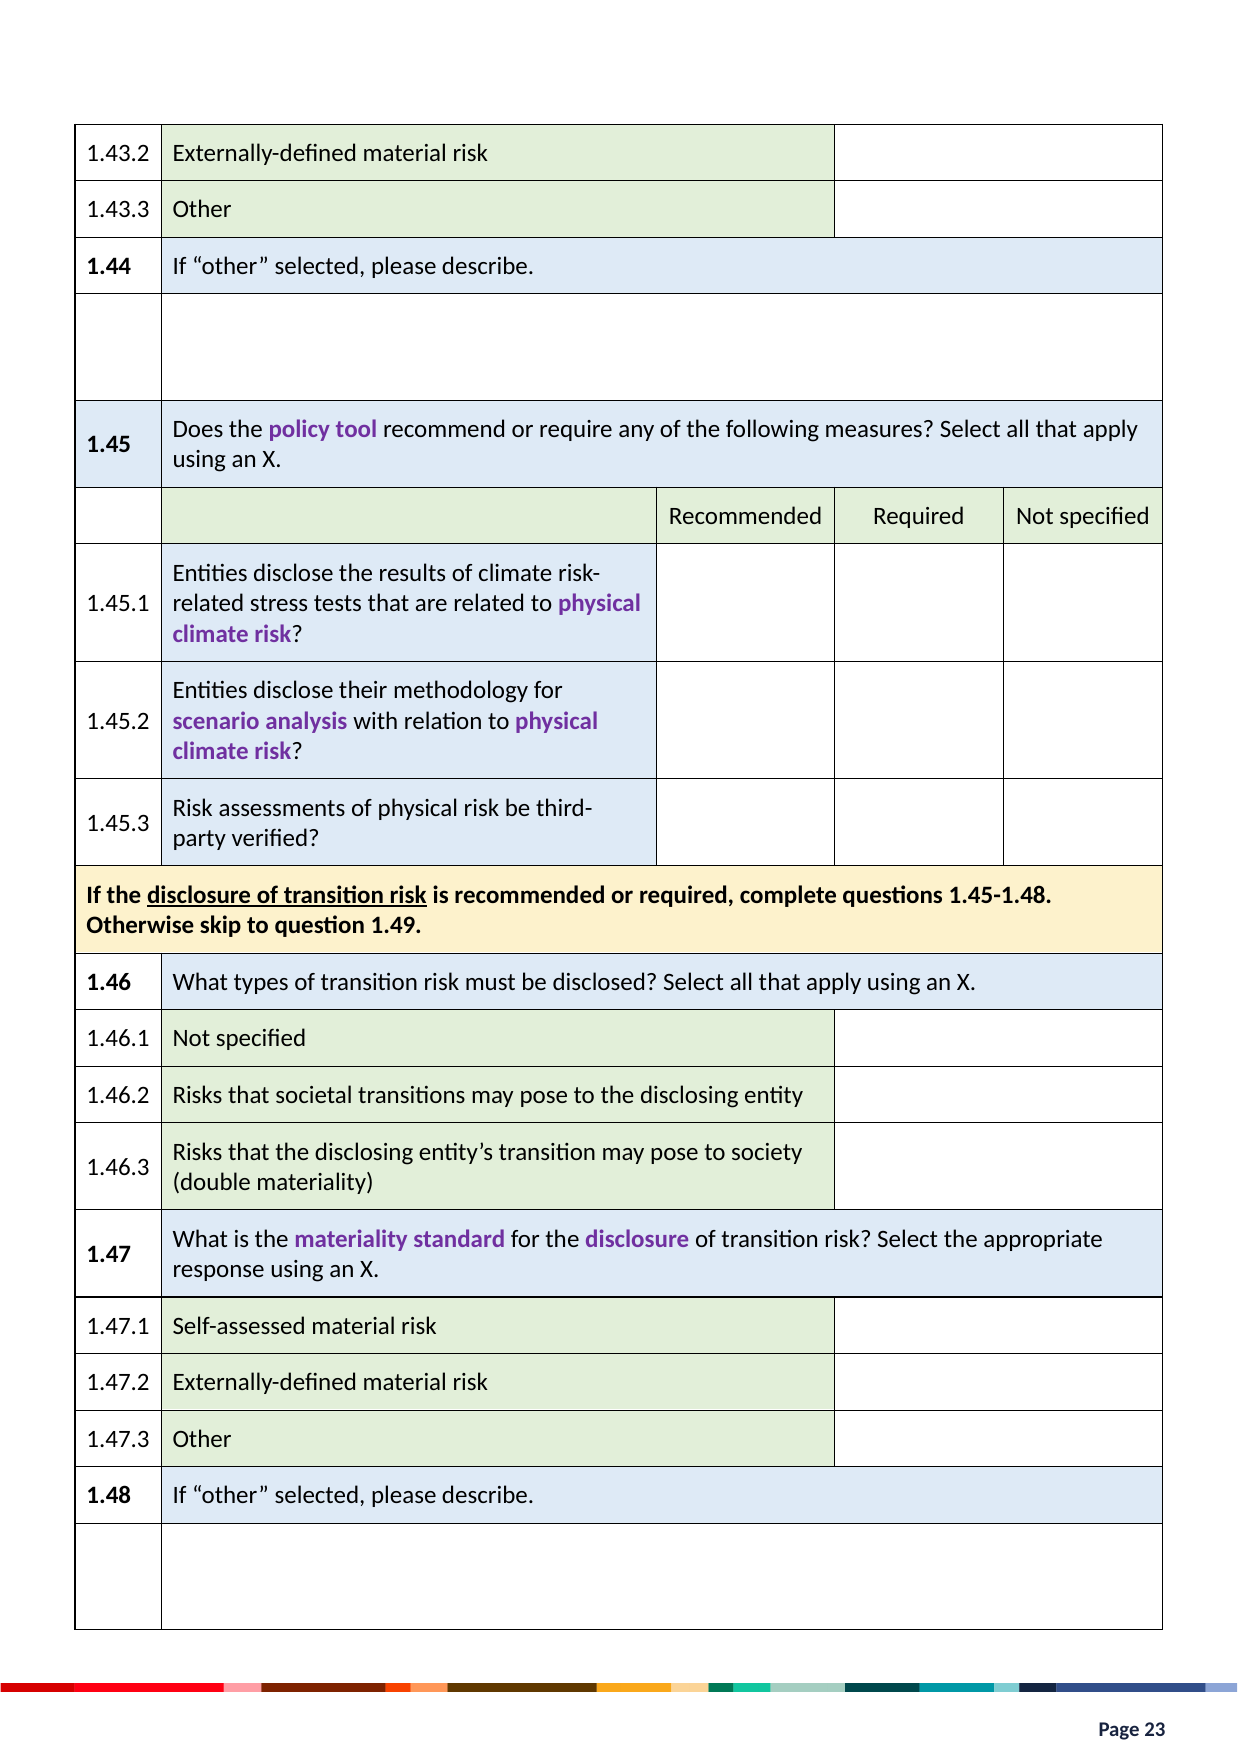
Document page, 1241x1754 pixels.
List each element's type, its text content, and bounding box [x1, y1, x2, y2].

table_cell Recommended [657, 488, 834, 543]
table_cell [835, 1298, 1162, 1353]
table_cell 1.45 [76, 401, 161, 487]
table_cell [162, 1524, 1162, 1629]
table_cell [657, 662, 834, 778]
table_cell [1004, 544, 1162, 661]
table_cell [835, 1067, 1162, 1122]
table_cell 1.45.1 [76, 544, 161, 661]
table_cell Risks that the disclosing entity’s transition may pose to society (double materiality) [162, 1123, 834, 1209]
table_cell Required [835, 488, 1003, 543]
table_cell 1.43.3 [76, 181, 161, 237]
table_cell If “other” selected, please describe. [162, 238, 1162, 293]
table_cell Other [162, 181, 834, 237]
table_cell [657, 544, 834, 661]
table_cell 1.47 [76, 1210, 161, 1296]
table_cell 1.44 [76, 238, 161, 293]
table_cell 1.45.2 [76, 662, 161, 778]
table_cell Not specified [1004, 488, 1162, 543]
table_cell [162, 294, 1162, 399]
table_cell [1004, 662, 1162, 778]
table_cell Not specified [162, 1010, 834, 1066]
table_cell Entities disclose their methodology for scenario analysis with relation to physical climate risk? [162, 662, 656, 778]
table_cell What types of transition risk must be disclosed? Select all that apply using an X. [162, 954, 1162, 1009]
table_cell [835, 662, 1003, 778]
table_cell [76, 488, 161, 543]
table_cell 1.46.2 [76, 1067, 161, 1122]
table_cell 1.46.3 [76, 1123, 161, 1209]
table_cell [1004, 779, 1162, 865]
table_cell [835, 125, 1162, 180]
table_cell [835, 779, 1003, 865]
table_cell Externally-defined material risk [162, 1354, 834, 1409]
table_cell 1.48 [76, 1467, 161, 1523]
table_cell Does the policy tool recommend or require any of the following measures? Select all that apply using an X. [162, 401, 1162, 487]
table_cell 1.47.1 [76, 1298, 161, 1353]
picture [0, 1683, 1236, 1692]
table_cell [835, 1123, 1162, 1209]
table_cell [835, 1010, 1162, 1066]
table_cell 1.43.2 [76, 125, 161, 180]
table_cell [835, 544, 1003, 661]
table_cell Self-assessed material risk [162, 1298, 834, 1353]
table_cell Other [162, 1411, 834, 1466]
table_cell [76, 294, 161, 399]
table_cell [835, 1411, 1162, 1466]
table_cell If “other” selected, please describe. [162, 1467, 1162, 1523]
table_cell Risk assessments of physical risk be third-party verified? [162, 779, 656, 865]
table_cell 1.47.3 [76, 1411, 161, 1466]
table_cell [76, 1524, 161, 1629]
table_cell 1.46 [76, 954, 161, 1009]
table_cell [835, 1354, 1162, 1409]
table_cell [162, 488, 656, 543]
table_cell 1.46.1 [76, 1010, 161, 1066]
table_cell Entities disclose the results of climate risk-related stress tests that are related to physical climate risk? [162, 544, 656, 661]
table_cell Externally-defined material risk [162, 125, 834, 180]
table_cell 1.45.3 [76, 779, 161, 865]
table_cell What is the materiality standard for the disclosure of transition risk? Select the appropriate response using an X. [162, 1210, 1162, 1296]
table_cell Risks that societal transitions may pose to the disclosing entity [162, 1067, 834, 1122]
table_cell If the disclosure of transition risk is recommended or required, complete questions 1.45-1.48. Otherwise skip to question 1.49. [76, 866, 1162, 952]
table_cell [657, 779, 834, 865]
table_cell [835, 181, 1162, 237]
table_cell 1.47.2 [76, 1354, 161, 1409]
